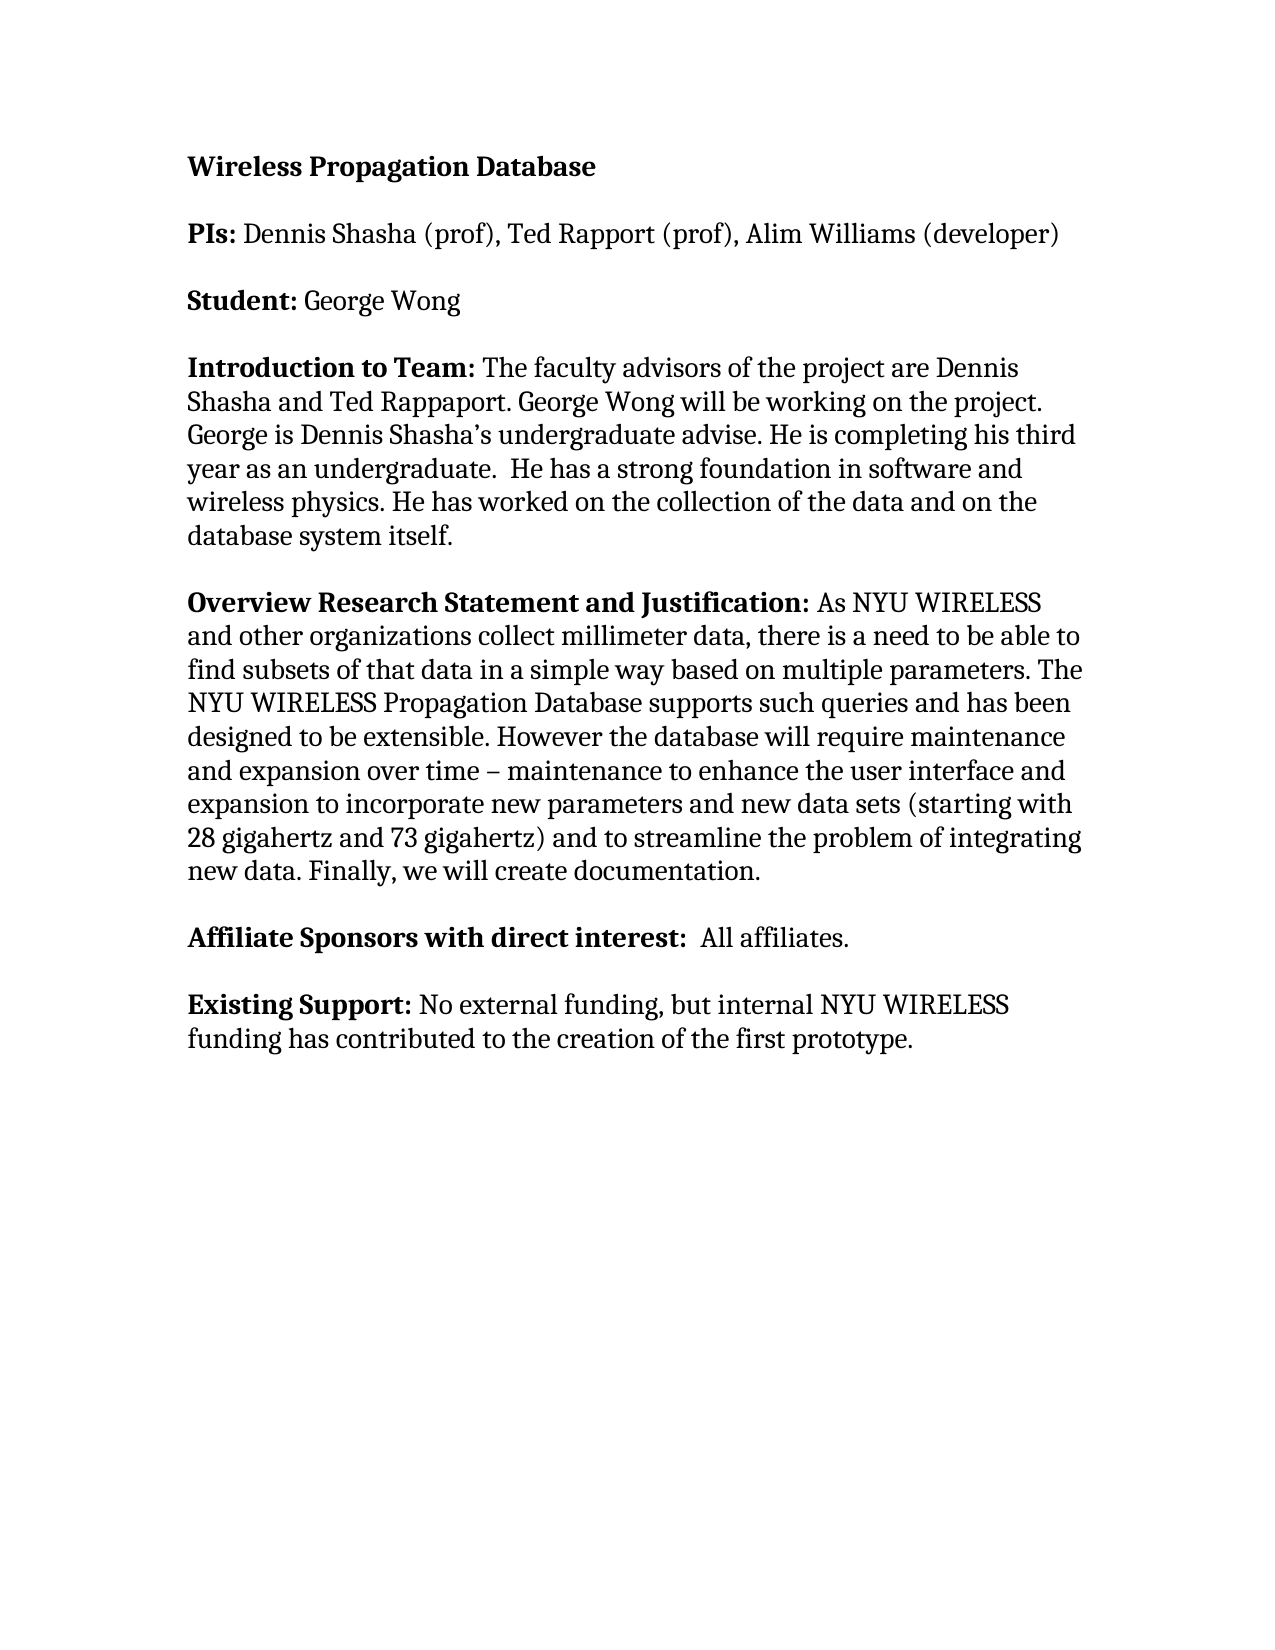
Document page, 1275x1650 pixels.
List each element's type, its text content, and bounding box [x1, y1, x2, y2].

text Overview Research Statement and Justification: As NYU WIRELESS and other organizations collect millimeter data, there is a need to be able to find subsets of that data in a simple way based on multiple parameters. The NYU WIRELESS Propagation Database supports such queries and has been designed to be extensible. However the database will require maintenance and expansion over time – maintenance to enhance the user interface and expansion to incorporate new parameters and new data sets (starting with 28 gigahertz and 73 gigahertz) and to streamline the problem of integrating new data. Finally, we will create documentation. [187, 586, 1087, 888]
text PIs: Dennis Shasha (prof), Ted Rapport (prof), Alim Williams (developer) [187, 217, 1087, 251]
text Wireless Propagation Database [187, 150, 1087, 183]
text Student: George Wong [187, 284, 1087, 318]
text Existing Support: No external funding, but internal NYU WIRELESS funding has contributed to the creation of the first prototype. [187, 988, 1087, 1056]
text Affiliate Sponsors with direct interest: All affiliates. [187, 921, 1087, 955]
text Introduction to Team: The faculty advisors of the project are Dennis Shasha and Ted Rappaport. George Wong will be working on the project. George is Dennis Shasha’s undergraduate advise. He is completing his third year as an undergraduate. He has a strong foundation in software and wireless physics. He has worked on the collection of the data and on the database system itself. [187, 351, 1087, 552]
